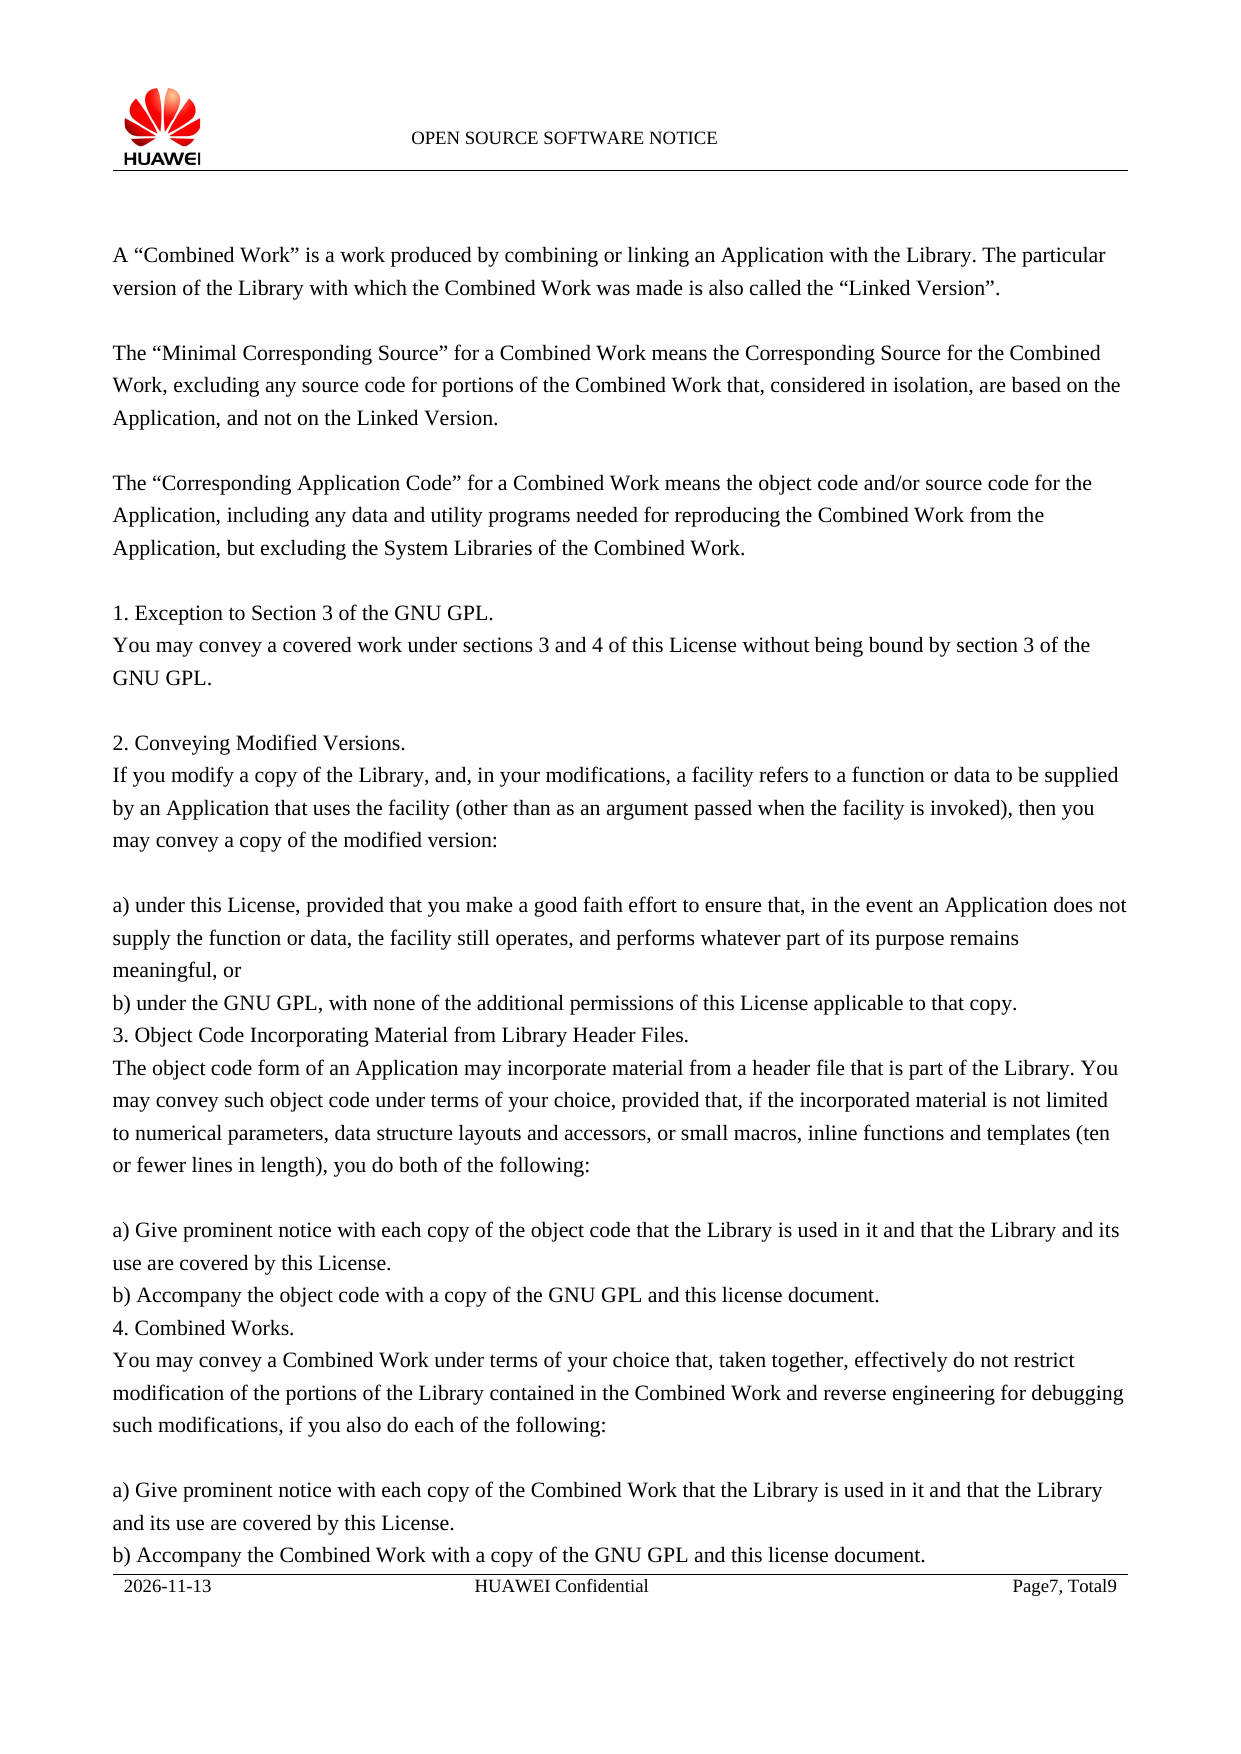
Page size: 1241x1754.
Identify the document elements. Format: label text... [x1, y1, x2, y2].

picture [124, 88, 201, 165]
